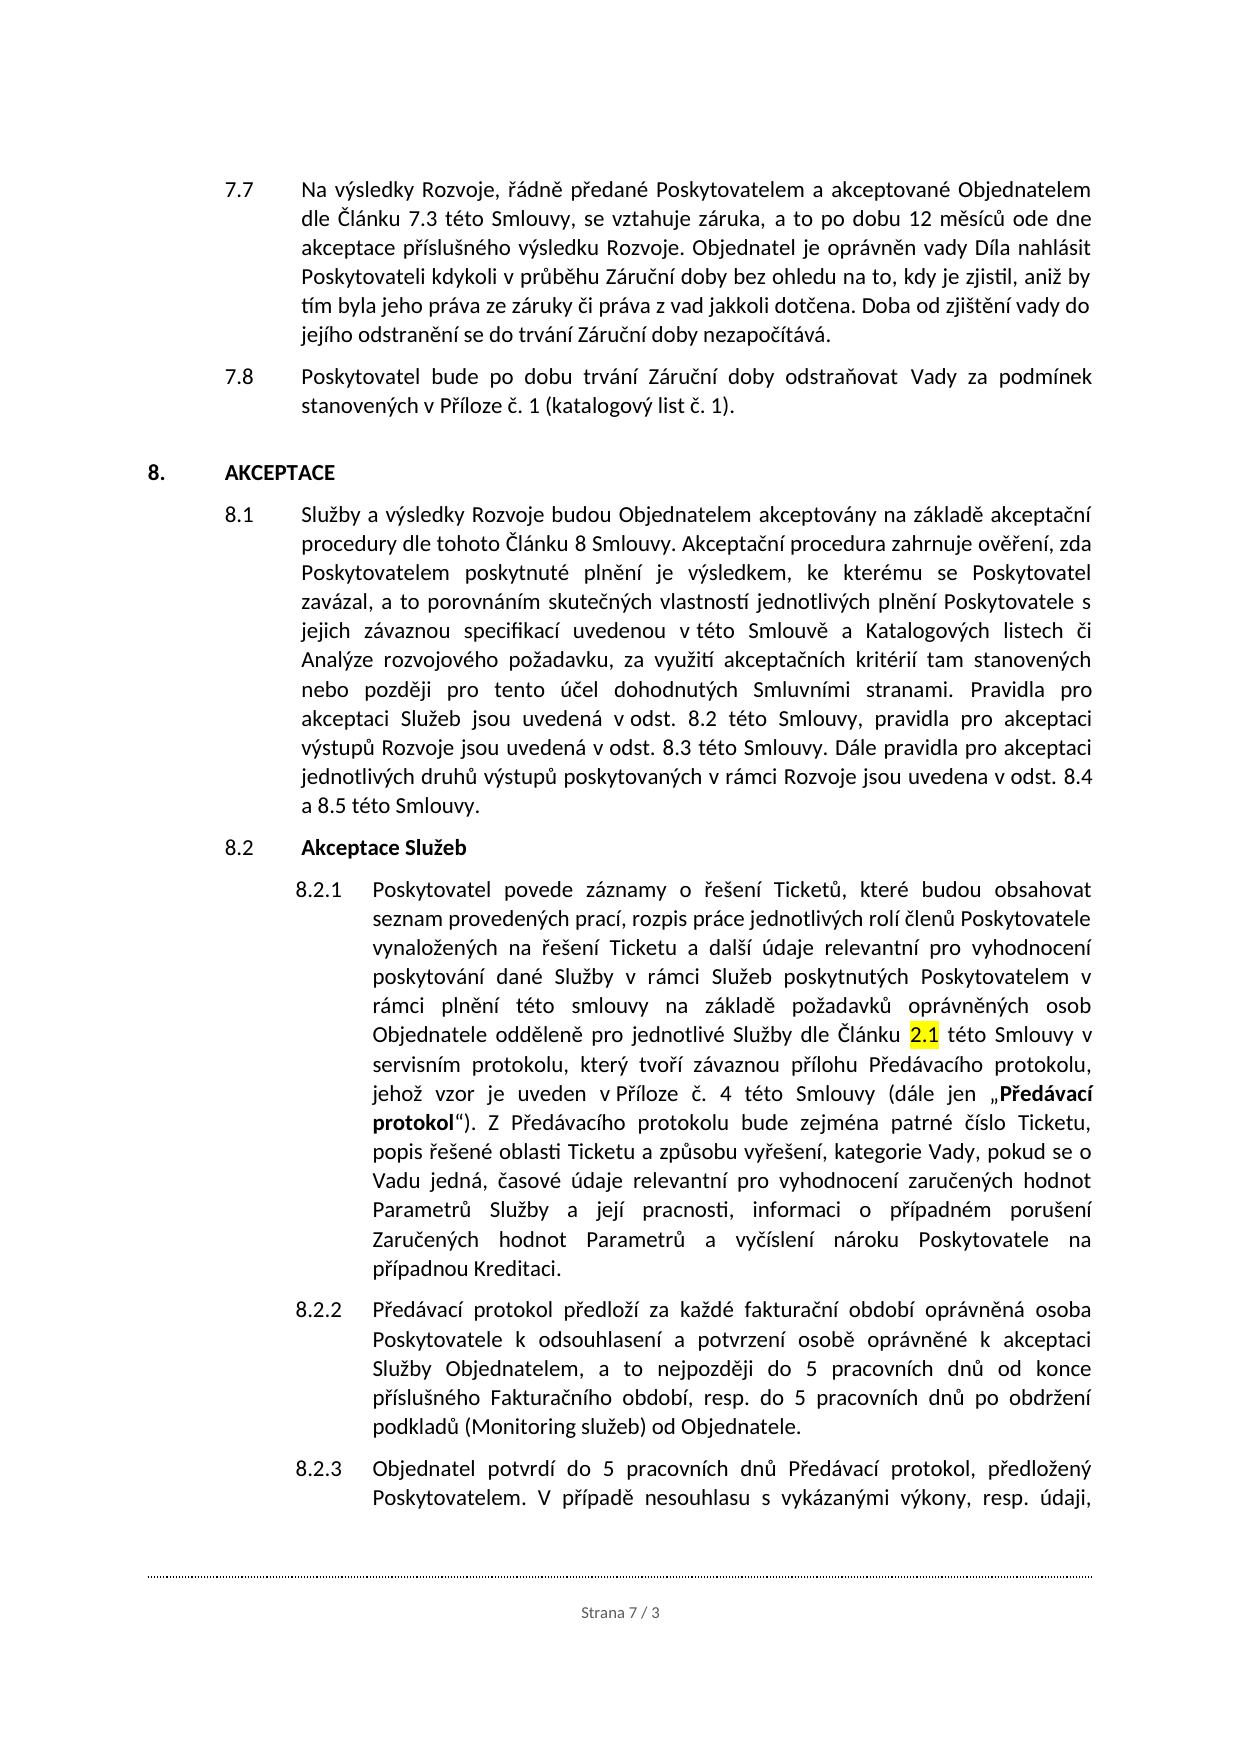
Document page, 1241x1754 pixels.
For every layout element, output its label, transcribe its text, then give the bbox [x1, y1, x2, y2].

list Poskytovatel bude po dobu trvání Záruční doby odstraňovat Vady za podmínek stanovených v Příloze č. 1 (katalogový list č. 1). [224, 361, 1092, 419]
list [295, 1453, 1092, 1511]
text AKCEPTACE [148, 457, 1092, 486]
list Na výsledky Rozvoje, řádně předané Poskytovatelem a akceptované Objednatelem dle Článku 7.3 této Smlouvy, se vztahuje záruka, a to po dobu 12 měsíců ode dne akceptace příslušného výsledku Rozvoje. Objednatel je oprávněn vady Díla nahlásit Poskytovateli kdykoli v průběhu Záruční doby bez ohledu na to, kdy je zjistil, aniž by tím byla jeho práva ze záruky či práva z vad jakkoli dotčena. Doba od zjištění vady do jejího odstranění se do trvání Záruční doby nezapočítává. [224, 174, 1092, 349]
list Předávací protokol předloží za každé fakturační období oprávněná osoba Poskytovatele k odsouhlasení a potvrzení osobě oprávněné k akceptaci Služby Objednatelem, a to nejpozději do 5 pracovních dnů od konce příslušného Fakturačního období, resp. do 5 pracovních dnů po obdržení podkladů (Monitoring služeb) od Objednatele. [295, 1294, 1092, 1440]
list Poskytovatel povede záznamy o řešení Ticketů, které budou obsahovat seznam provedených prací, rozpis práce jednotlivých rolí členů Poskytovatele vynaložených na řešení Ticketu a další údaje relevantní pro vyhodnocení poskytování dané Služby v rámci Služeb poskytnutých Poskytovatelem v rámci plnění této smlouvy na základě požadavků oprávněných osob Objednatele odděleně pro jednotlivé Služby dle Článku 2.1 této Smlouvy v servisním protokolu, který tvoří závaznou přílohu Předávacího protokolu, jehož vzor je uveden v Příloze č. 4 této Smlouvy (dále jen „Předávací protokol“). Z Předávacího protokolu bude zejména patrné číslo Ticketu, popis řešené oblasti Ticketu a způsobu vyřešení, kategorie Vady, pokud se o Vadu jedná, časové údaje relevantní pro vyhodnocení zaručených hodnot Parametrů Služby a její pracnosti, informaci o případném porušení Zaručených hodnot Parametrů a vyčíslení nároku Poskytovatele na případnou Kreditaci. [295, 874, 1092, 1282]
text Služby a výsledky Rozvoje budou Objednatelem akceptovány na základě akceptační procedury dle tohoto Článku 8 Smlouvy. Akceptační procedura zahrnuje ověření, zda Poskytovatelem poskytnuté plnění je výsledkem, ke kterému se Poskytovatel zavázal, a to porovnáním skutečných vlastností jednotlivých plnění Poskytovatele s jejich závaznou specifikací uvedenou v této Smlouvě a Katalogových listech či Analýze rozvojového požadavku, za využití akceptačních kritérií tam stanovených nebo později pro tento účel dohodnutých Smluvními stranami. Pravidla pro akceptaci Služeb jsou uvedená v odst. 8.2 této Smlouvy, pravidla pro akceptaci výstupů Rozvoje jsou uvedená v odst. 8.3 této Smlouvy. Dále pravidla pro akceptaci jednotlivých druhů výstupů poskytovaných v rámci Rozvoje jsou uvedena v odst. 8.4 a 8.5 této Smlouvy. [224, 499, 1092, 819]
text Akceptace Služeb [224, 832, 1092, 861]
